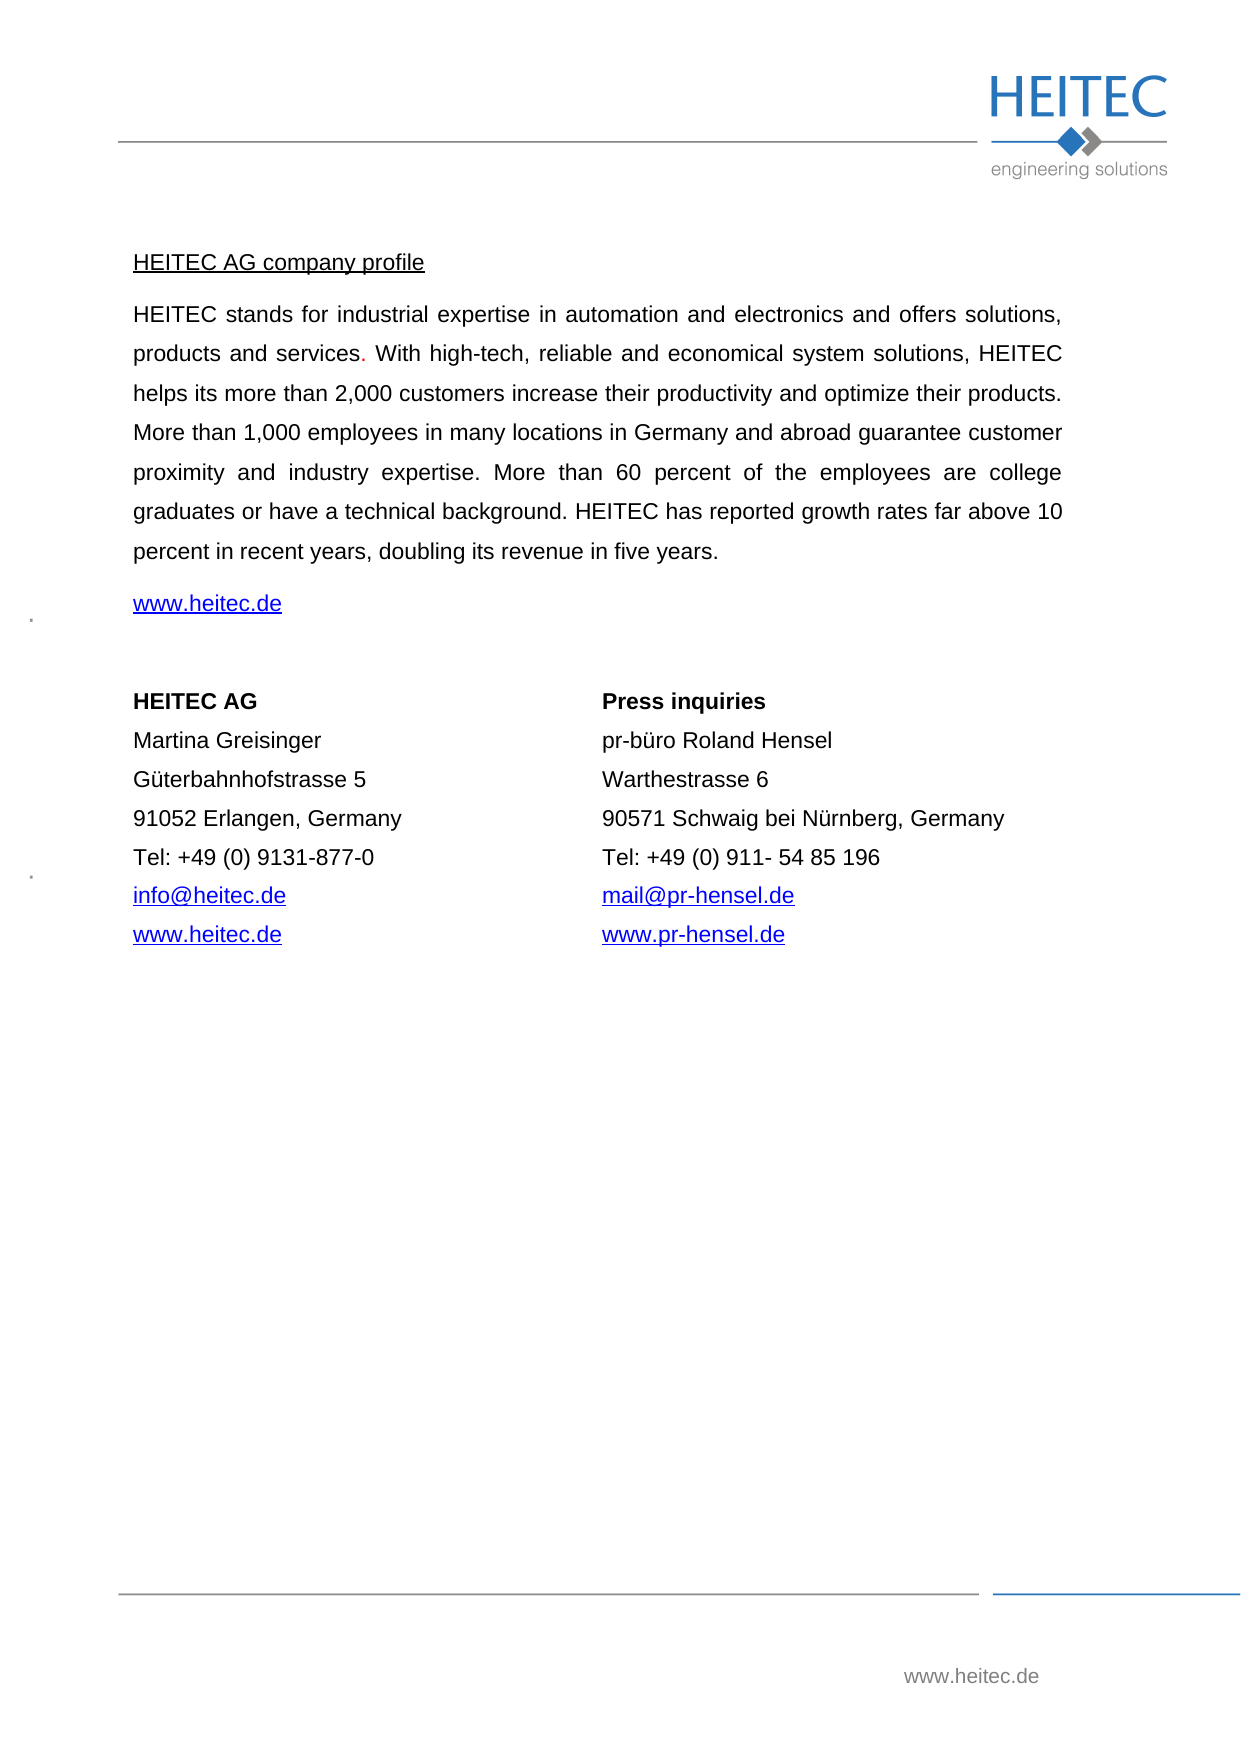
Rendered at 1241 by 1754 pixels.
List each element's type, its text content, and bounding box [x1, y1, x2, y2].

text HEITEC AG company profile [133, 249, 942, 275]
table_header Press inquiries pr-büro Roland Hensel Warthestrasse 6 90571 Schwaig bei Nürnberg, Germany Tel: +49 (0) 911- 54 85 196 mail@pr-hensel.de www.pr-hensel.de [576, 676, 1131, 986]
text HEITEC stands for industrial expertise in automation and electronics and offers solutions, products and services. With high-tech, reliable and economical system solutions, HEITEC helps its more than 2,000 customers increase their productivity and optimize their products. More than 1,000 employees in many locations in Germany and abroad guarantee customer proximity and industry expertise. More than 60 percent of the employees are college graduates or have a technical background. HEITEC has reported growth rates far above 10 percent in recent years, doubling its revenue in five years. [133, 301, 1063, 564]
table_header HEITEC AG Martina Greisinger Güterbahnhofstrasse 5 91052 Erlangen, Germany Tel: +49 (0) 9131-877-0 info@heitec.de www.heitec.de [107, 676, 576, 986]
text www.heitec.de [133, 589, 942, 616]
picture [0, 1586, 1241, 1604]
picture [0, 0, 1239, 880]
